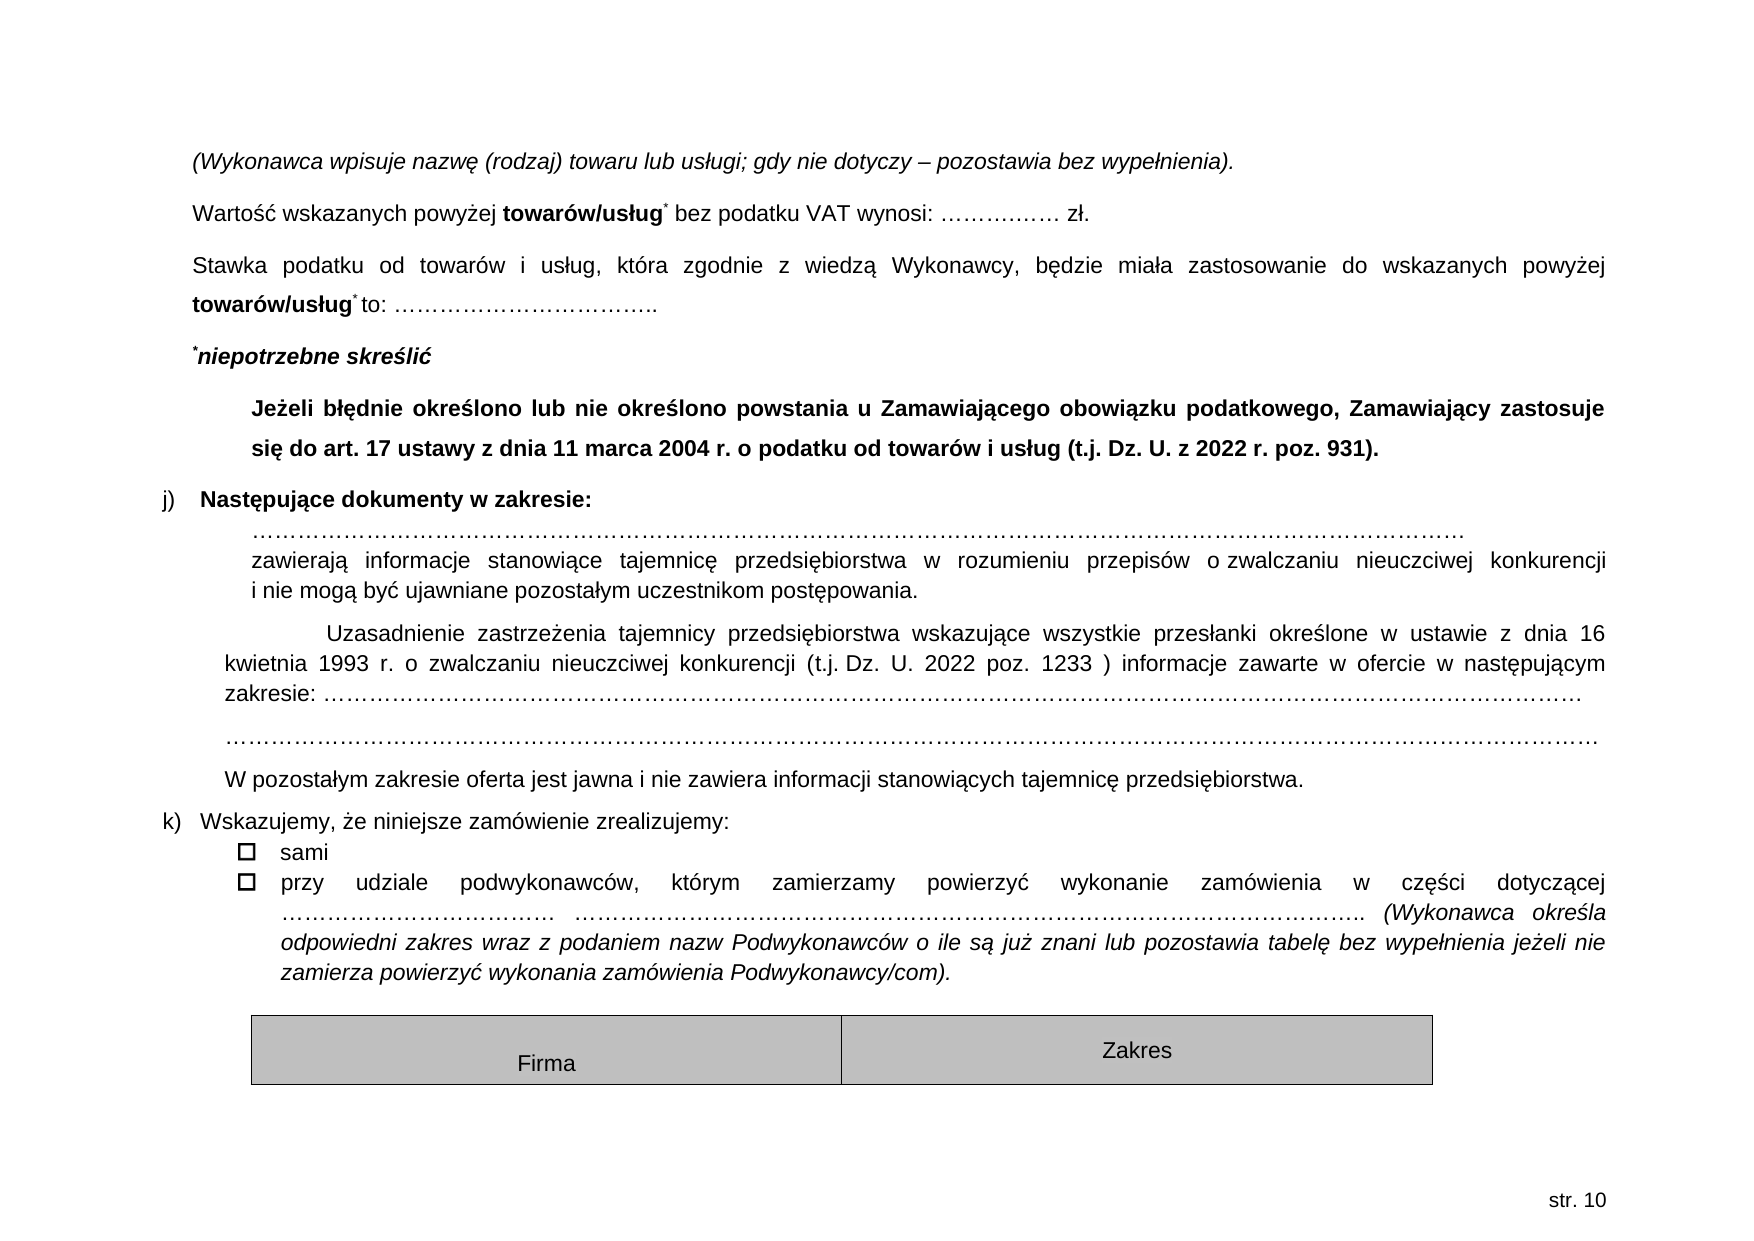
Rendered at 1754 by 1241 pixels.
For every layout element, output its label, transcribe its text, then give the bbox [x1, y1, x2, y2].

text (Wykonawca wpisuje nazwę (rodzaj) towaru lub usługi; gdy nie dotyczy – pozostawia bez wypełnienia). [192, 148, 1606, 174]
text Jeżeli błędnie określono lub nie określono powstania u Zamawiającego obowiązku podatkowego, Zamawiający zastosuje się do art. 17 ustawy z dnia 11 marca 2004 r. o podatku od towarów i usług (t.j. Dz. U. z 2022 r. poz. 931). [251, 395, 1606, 461]
list sami [236, 838, 1606, 865]
table_header Zakres [842, 1016, 1432, 1084]
text Uzasadnienie zastrzeżenia tajemnicy przedsiębiorstwa wskazujące wszystkie przesłanki określone w ustawie z dnia 16 kwietnia 1993 r. o zwalczaniu nieuczciwej konkurencji (t.j. Dz. U. 2022 poz. 1233 ) informacje zawarte w ofercie w następującym zakresie: ………………………………………………………………………………………………………………………………………………… [224, 620, 1606, 707]
text Wartość wskazanych powyżej towarów/usług* bez podatku VAT wynosi: ……….…… zł. [192, 199, 1606, 226]
text zawierają informacje stanowiące tajemnicę przedsiębiorstwa w rozumieniu przepisów o zwalczaniu nieuczciwej konkurencji i nie mogą być ujawniane pozostałym uczestnikom postępowania. [251, 547, 1606, 603]
list Następujące dokumenty w zakresie: [162, 486, 1606, 513]
table_header Firma [252, 1016, 841, 1084]
text ……………………………………………………………………………………………………………………………………………………………… [224, 723, 1606, 749]
text W pozostałym zakresie oferta jest jawna i nie zawiera informacji stanowiących tajemnicę przedsiębiorstwa. [224, 766, 1606, 792]
list przy udziale podwykonawców, którym zamierzamy powierzyć wykonanie zamówienia w części dotyczącej ……………………………… ………………………………………………………………………………………….. (Wykonawca określa odpowiedni zakres wraz z podaniem nazw Podwykonawców o ile są już znani lub pozostawia tabelę bez wypełnienia jeżeli nie zamierza powierzyć wykonania zamówienia Podwykonawcy/com). [236, 869, 1606, 986]
text …………………………………………………………………………………………………………………………………………… [251, 517, 1606, 543]
list Wskazujemy, że niniejsze zamówienie zrealizujemy: [162, 808, 1606, 835]
text *niepotrzebne skreślić [192, 343, 1606, 369]
text Stawka podatku od towarów i usług, która zgodnie z wiedzą Wykonawcy, będzie miała zastosowanie do wskazanych powyżej towarów/usług* to: …………………………….. [192, 252, 1606, 317]
